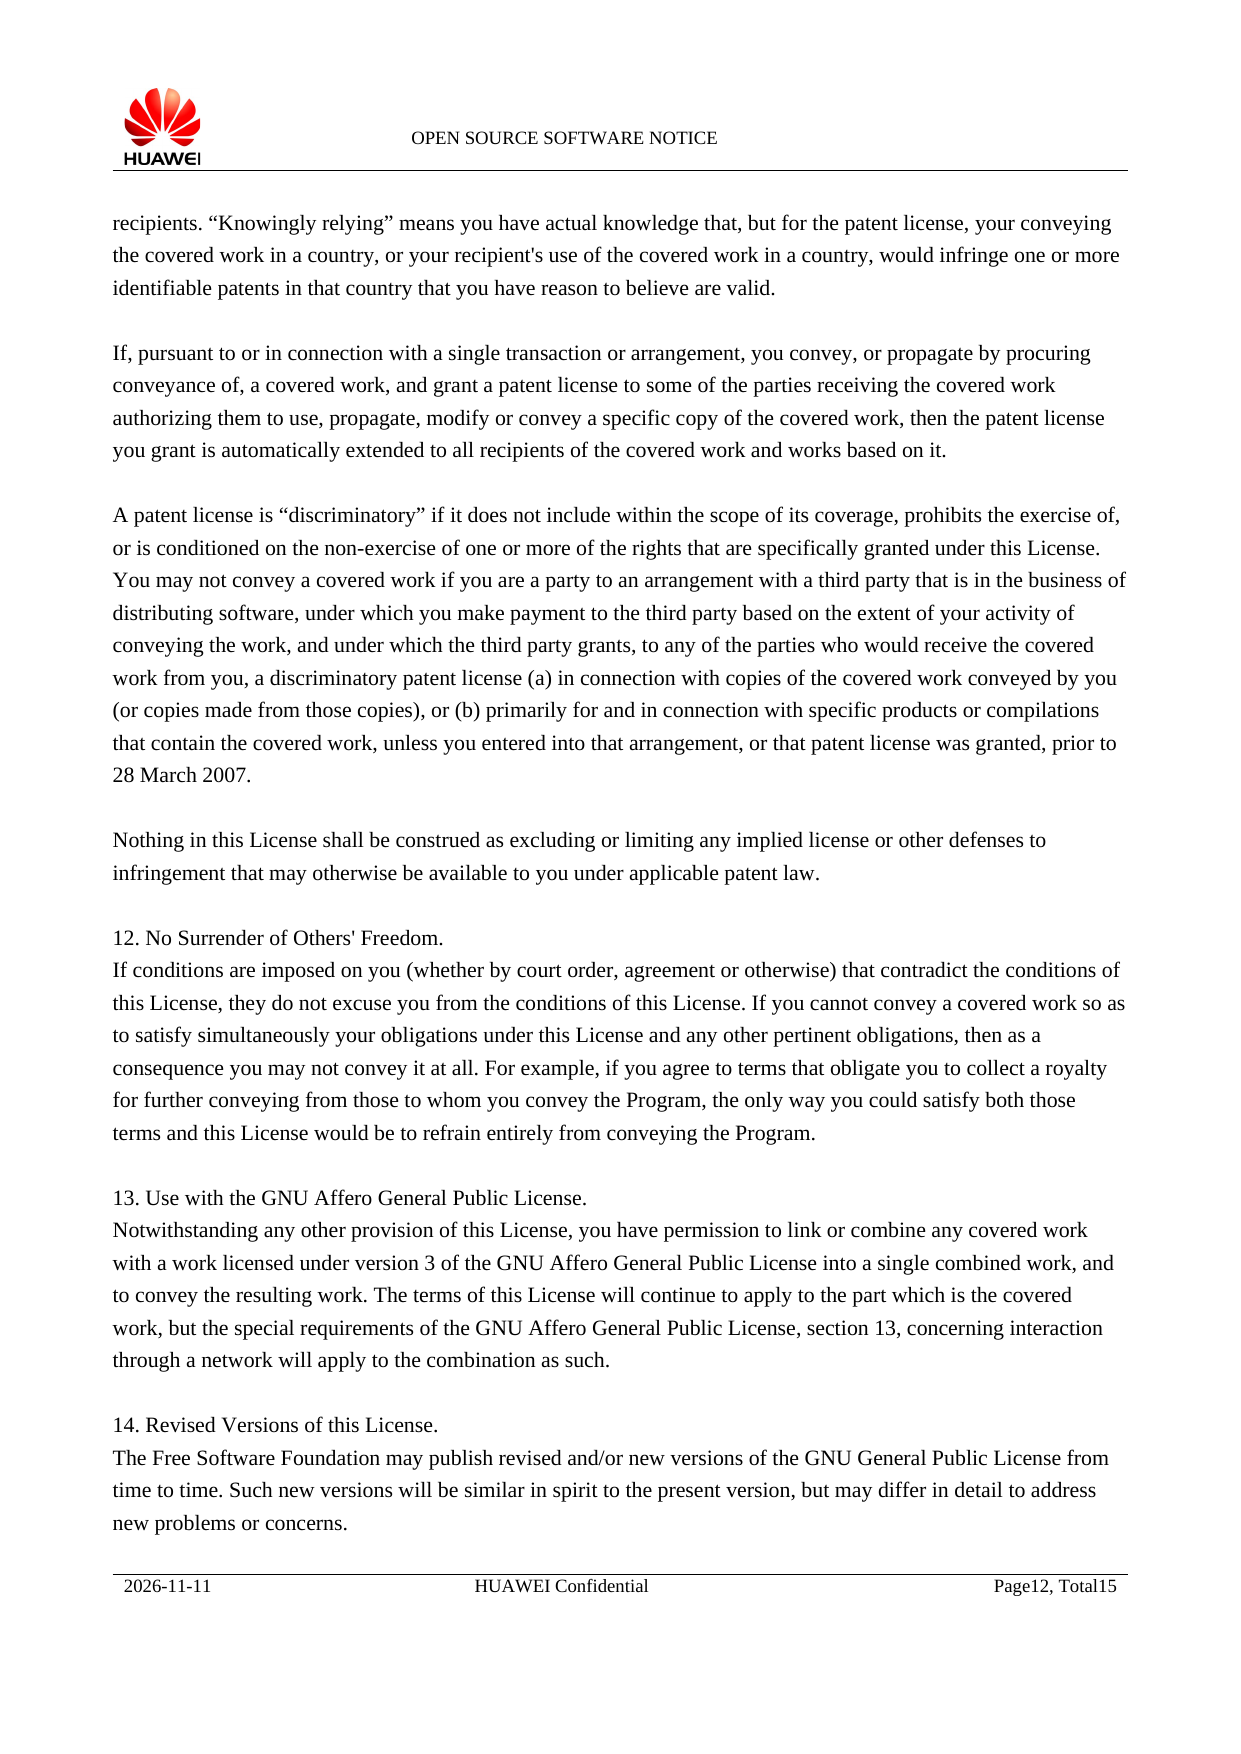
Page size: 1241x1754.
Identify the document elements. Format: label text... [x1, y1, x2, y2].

picture [124, 88, 201, 165]
